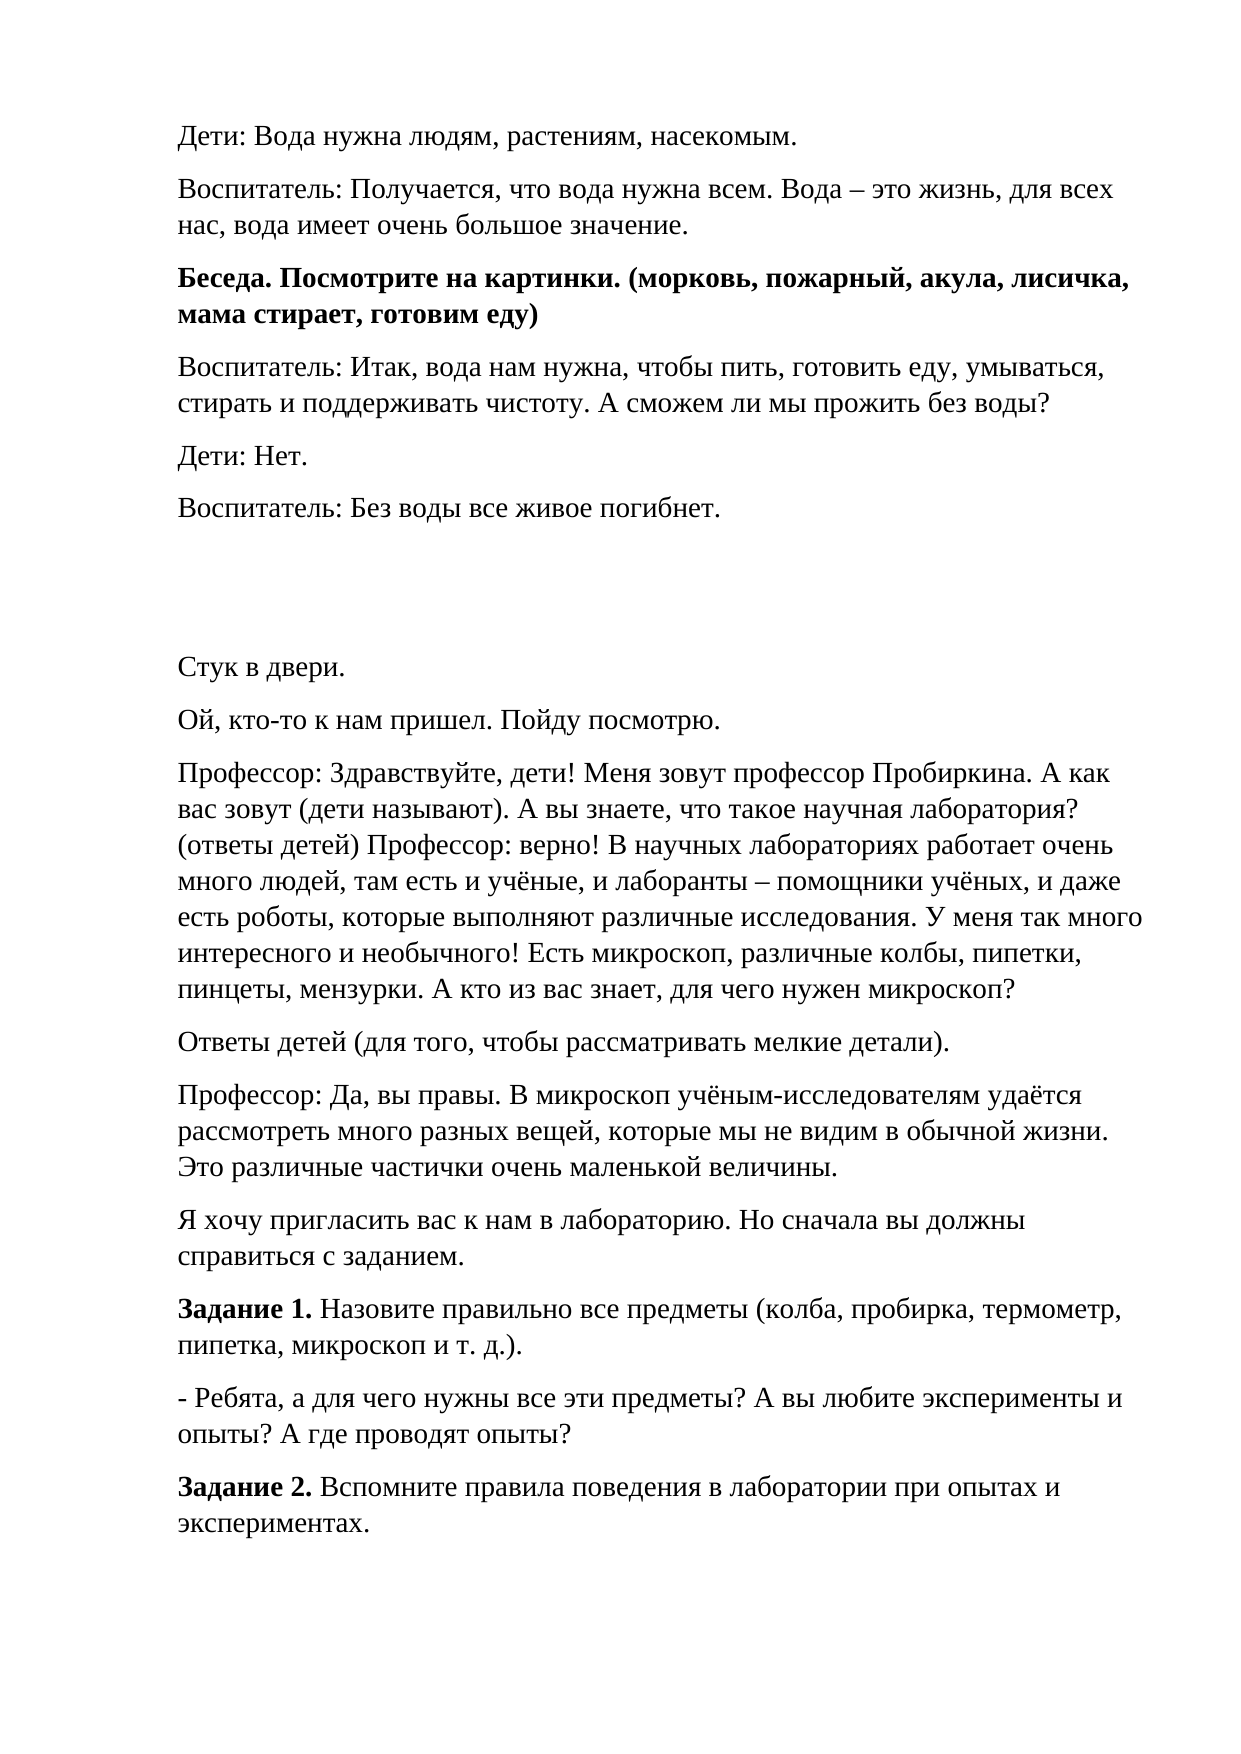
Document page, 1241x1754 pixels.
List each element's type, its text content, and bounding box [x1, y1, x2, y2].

text - Ребята, а для чего нужны все эти предметы? А вы любите эксперименты и опыты? А где проводят опыты? [177, 1380, 1152, 1450]
text Профессор: Здравствуйте, дети! Меня зовут профессор Пробиркина. А как вас зовут (дети называют). А вы знаете, что такое научная лаборатория? (ответы детей) Профессор: верно! В научных лабораториях работает очень много людей, там есть и учёные, и лаборанты – помощники учёных, и даже есть роботы, которые выполняют различные исследования. У меня так много интересного и необычного! Есть микроскоп, различные колбы, пипетки, пинцеты, мензурки. А кто из вас знает, для чего нужен микроскоп? [177, 755, 1152, 1005]
text Воспитатель: Без воды все живое погибнет. [177, 491, 1152, 524]
text Дети: Нет. [177, 438, 1152, 471]
text Воспитатель: Получается, что вода нужна всем. Вода – это жизнь, для всех нас, вода имеет очень большое значение. [177, 171, 1152, 241]
text Воспитатель: Итак, вода нам нужна, чтобы пить, готовить еду, умываться, стирать и поддерживать чистоту. А сможем ли мы прожить без воды? [177, 349, 1152, 418]
text Ой, кто-то к нам пришел. Пойду посмотрю. [177, 702, 1152, 735]
text Беседа. Посмотрите на картинки. (морковь, пожарный, акула, лисичка, мама стирает, готовим еду) [177, 260, 1152, 329]
text Ответы детей (для того, чтобы рассматривать мелкие детали). [177, 1024, 1152, 1058]
text Я хочу пригласить вас к нам в лабораторию. Но сначала вы должны справиться с заданием. [177, 1202, 1152, 1272]
text Задание 1. Назовите правильно все предметы (колба, пробирка, термометр, пипетка, микроскоп и т. д.). [177, 1291, 1152, 1361]
text Профессор: Да, вы правы. В микроскоп учёным-исследователям удаётся рассмотреть много разных вещей, которые мы не видим в обычной жизни. Это различные частички очень маленькой величины. [177, 1077, 1152, 1183]
text Дети: Вода нужна людям, растениям, насекомым. [177, 118, 1152, 152]
text Стук в двери. [177, 649, 1152, 683]
text Задание 2. Вспомните правила поведения в лаборатории при опытах и экспериментах. [177, 1469, 1152, 1539]
